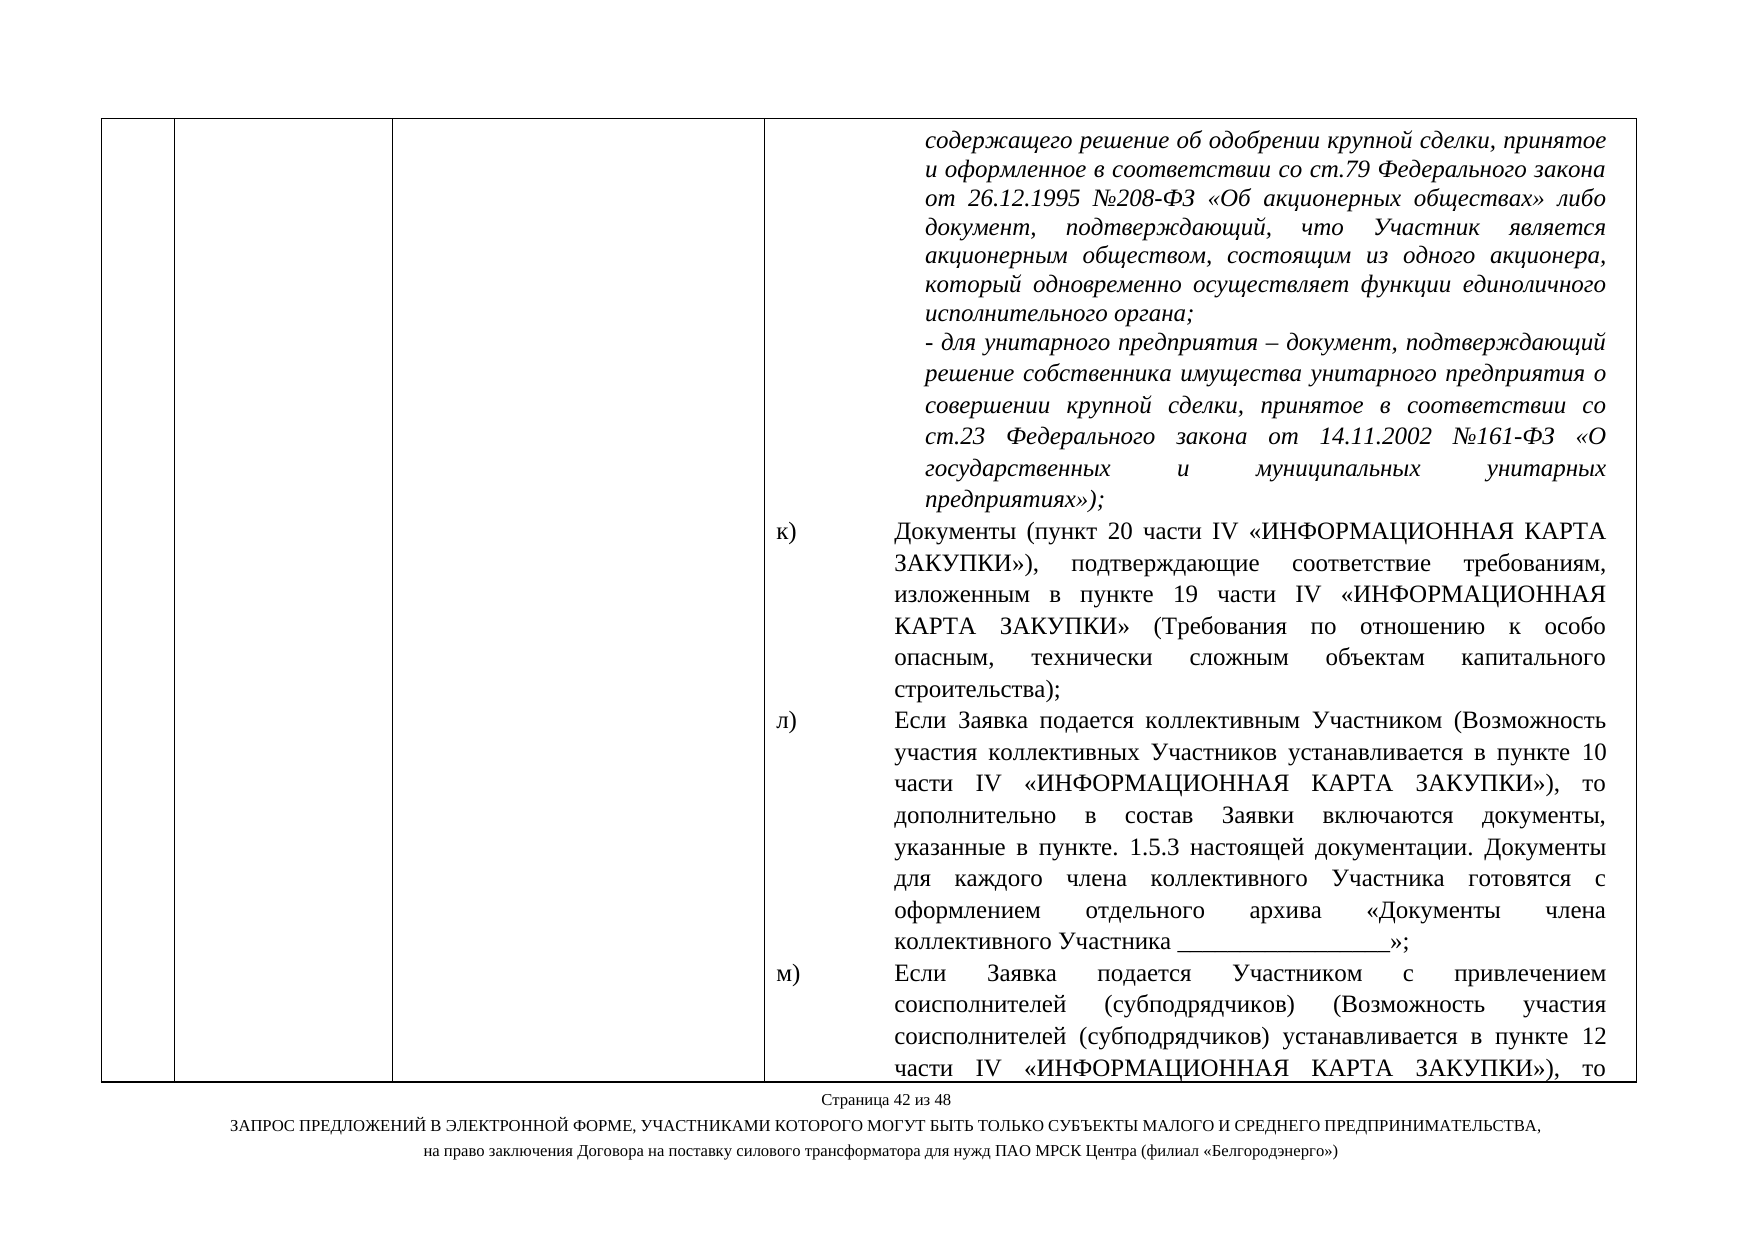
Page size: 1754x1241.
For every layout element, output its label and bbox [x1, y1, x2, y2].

table_cell [393, 119, 764, 1081]
table_cell [765, 119, 1636, 1081]
table_cell [102, 119, 174, 1081]
table_cell [175, 119, 392, 1081]
